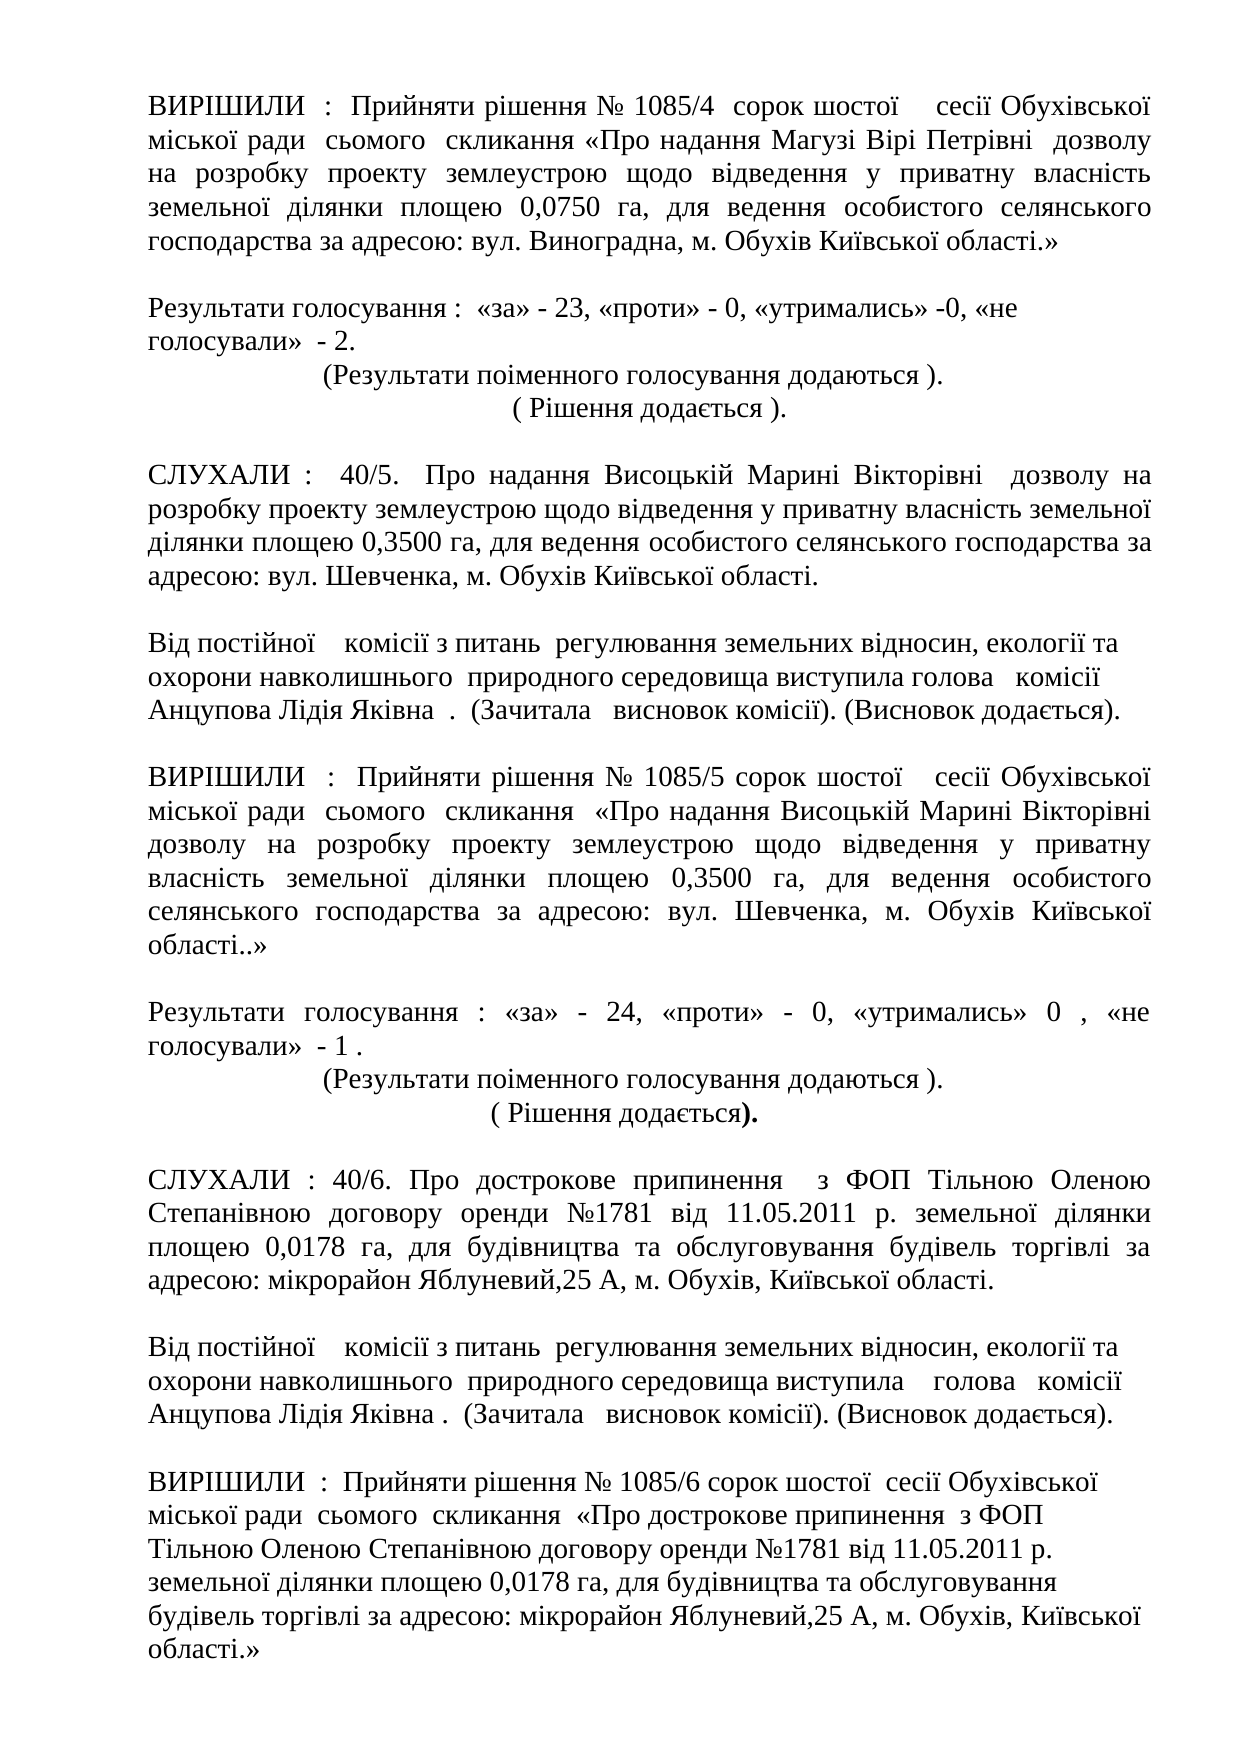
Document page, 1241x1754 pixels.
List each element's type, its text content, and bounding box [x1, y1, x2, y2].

text ( Рішення додається). [148, 1095, 1152, 1128]
text Від постійної комісії з питань регулювання земельних відносин, екології та охорони навколишнього природного середовища виступила голова комісії Анцупова Лідія Яківна . (Зачитала висновок комісії). (Висновок додається). [148, 1329, 1152, 1430]
text СЛУХАЛИ : 40/6. Про дострокове припинення з ФОП Тільною Оленою Степанівною договору оренди №1781 від 11.05.2011 р. земельної ділянки площею 0,0178 га, для будівництва та обслуговування будівель торгівлі за адресою: мікрорайон Яблуневий,25 А, м. Обухів, Київської області. [148, 1162, 1152, 1296]
subtitle Результати голосування : «за» - 23, «проти» - 0, «утримались» -0, «не голосували» - 2. [148, 290, 1152, 357]
text СЛУХАЛИ : 40/5. Про надання Висоцькій Марині Вікторівні дозволу на розробку проекту землеустрою щодо відведення у приватну власність земельної ділянки площею 0,3500 га, для ведення особистого селянського господарства за адресою: вул. Шевченка, м. Обухів Київської області. [148, 457, 1152, 592]
text ВИРІШИЛИ : Прийняти рішення № 1085/6 сорок шостої сесії Обухівської міської ради сьомого скликання «Про дострокове припинення з ФОП Тільною Оленою Степанівною договору оренди №1781 від 11.05.2011 р. земельної ділянки площею 0,0178 га, для будівництва та обслуговування будівель торгівлі за адресою: мікрорайон Яблуневий,25 А, м. Обухів, Київської області.» [148, 1464, 1152, 1665]
subtitle (Результати поіменного голосування додаються ). [148, 357, 1152, 390]
subtitle ( Рішення додається ). [148, 390, 1152, 424]
text Від постійної комісії з питань регулювання земельних відносин, екології та охорони навколишнього природного середовища виступила голова комісії Анцупова Лідія Яківна . (Зачитала висновок комісії). (Висновок додається). [148, 625, 1152, 726]
text ВИРІШИЛИ : Прийняти рішення № 1085/5 сорок шостої сесії Обухівської міської ради сьомого скликання «Про надання Висоцькій Марині Вікторівні дозволу на розробку проекту землеустрою щодо відведення у приватну власність земельної ділянки площею 0,3500 га, для ведення особистого селянського господарства за адресою: вул. Шевченка, м. Обухів Київської області..» [148, 759, 1152, 961]
subtitle (Результати поіменного голосування додаються ). [148, 1061, 1152, 1095]
subtitle Результати голосування : «за» - 24, «проти» - 0, «утримались» 0 , «не голосували» - 1 . [148, 994, 1152, 1061]
text ВИРІШИЛИ : Прийняти рішення № 1085/4 сорок шостої сесії Обухівської міської ради сьомого скликання «Про надання Магузі Вірі Петрівні дозволу на розробку проекту землеустрою щодо відведення у приватну власність земельної ділянки площею 0,0750 га, для ведення особистого селянського господарства за адресою: вул. Виноградна, м. Обухів Київської області.» [148, 88, 1152, 256]
